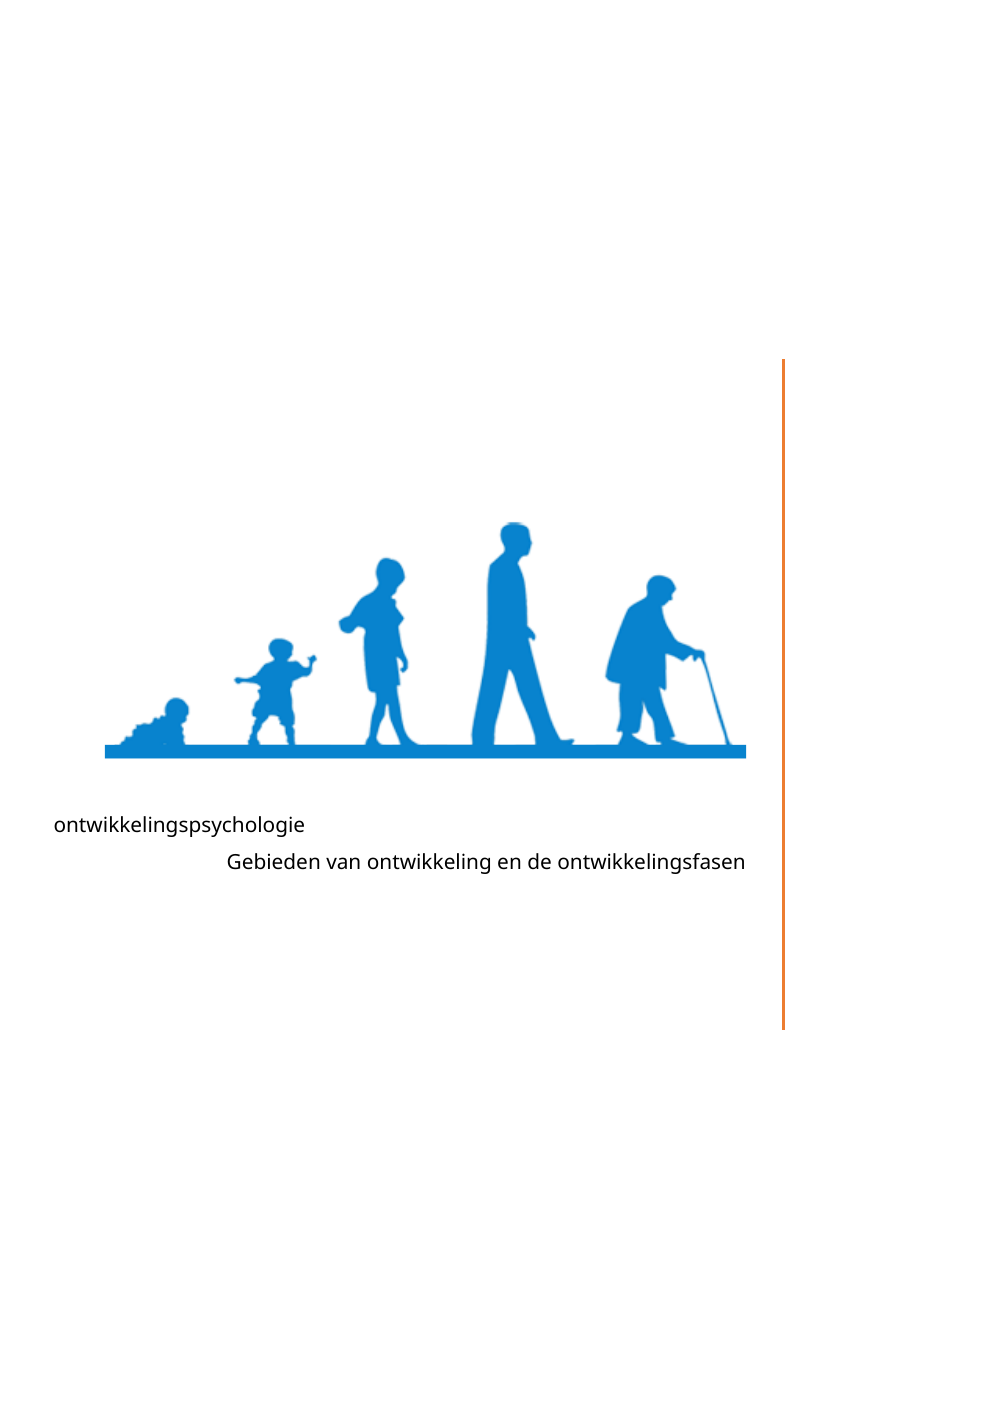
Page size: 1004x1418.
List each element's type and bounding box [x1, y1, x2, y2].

picture [104, 494, 747, 792]
